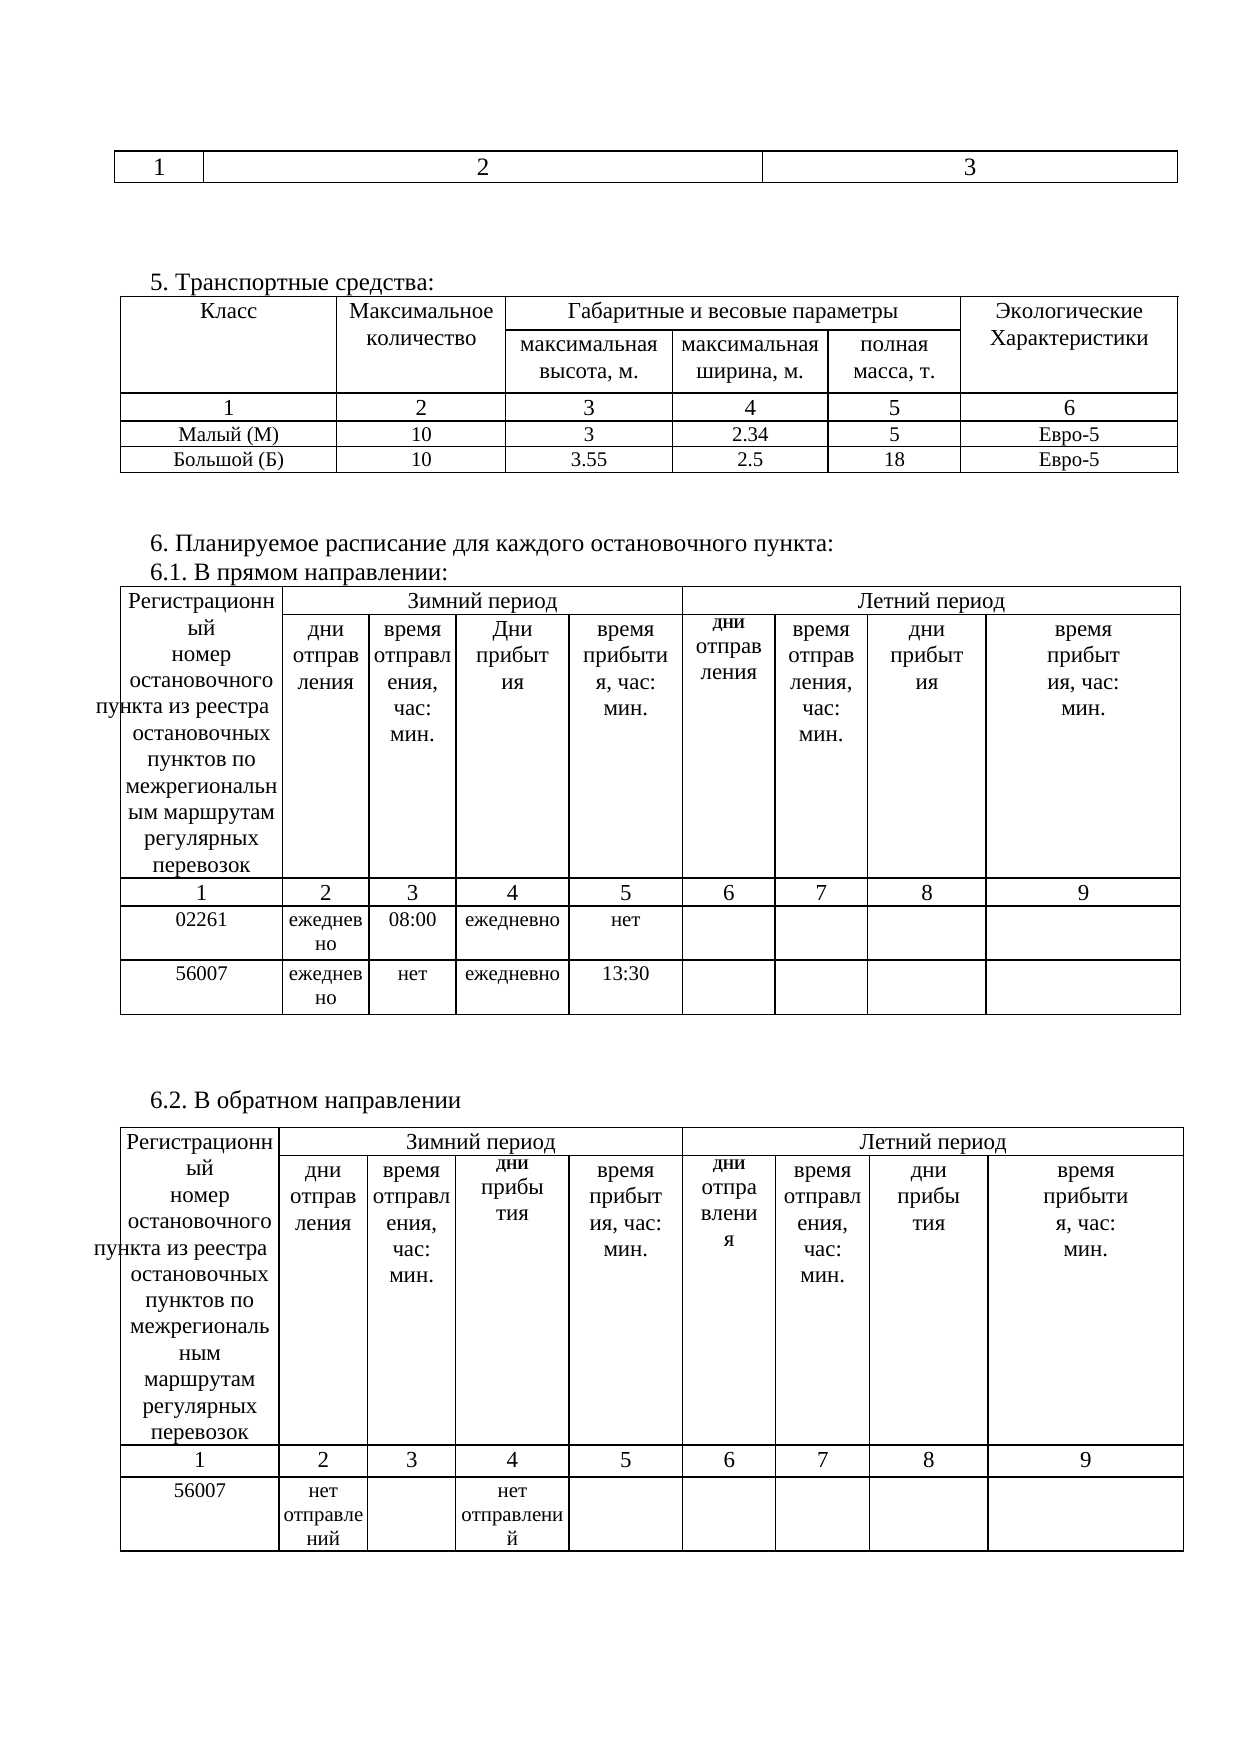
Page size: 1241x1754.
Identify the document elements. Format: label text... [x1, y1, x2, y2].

table_cell [987, 961, 1180, 1014]
table_cell время отправл ения, час: мин. [368, 1156, 455, 1444]
table_cell 6 [683, 879, 774, 905]
table_cell 8 [868, 879, 985, 905]
table_cell 5 [829, 422, 960, 446]
table_cell время отправл ения, час: мин. [370, 615, 455, 877]
table_cell [683, 961, 774, 1014]
table_header Летний период [683, 1128, 1183, 1154]
table_cell максимальная ширина, м. [673, 331, 827, 392]
table_cell 6 [683, 1446, 775, 1476]
table_cell 2 [204, 152, 762, 181]
table_cell 1 [115, 152, 203, 181]
table_cell дни отправ ления [283, 615, 368, 877]
table_cell 7 [776, 879, 867, 905]
table_header Габаритные и весовые параметры [506, 297, 960, 329]
table_cell время прибыти я, час: мин. [989, 1156, 1183, 1444]
table_cell ежедневно [457, 907, 568, 959]
table_cell 5 [570, 879, 682, 905]
table_cell 02261 [121, 907, 282, 959]
table_cell 4 [456, 1446, 568, 1476]
table_header Зимний период [283, 587, 682, 613]
text 5. Транспортные средства: [150, 267, 1090, 296]
table_cell [868, 907, 985, 959]
table_cell Дни прибыт ия [457, 615, 568, 877]
table_cell ежедневно [283, 907, 368, 959]
table_cell 5 [570, 1446, 682, 1476]
table_cell 3 [370, 879, 455, 905]
table_cell время прибыт ия, час: мин. [987, 615, 1180, 877]
table_cell нет [370, 961, 455, 1014]
table_cell Малый (М) [121, 422, 336, 446]
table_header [121, 1128, 278, 1444]
table_cell ежедневно [283, 961, 368, 1014]
table_cell [989, 1478, 1183, 1550]
text 6.1. В прямом направлении: [150, 557, 1090, 586]
table_cell 5 [829, 394, 960, 420]
table_cell ДНИ отправ ления [683, 615, 774, 877]
table_header Экологические Характеристики [961, 297, 1177, 392]
table_cell нет отправлений [280, 1478, 367, 1550]
table_cell 2 [283, 879, 368, 905]
table_cell [870, 1478, 987, 1550]
table_cell [776, 961, 867, 1014]
table_cell 6 [961, 394, 1177, 420]
table_cell 2.34 [673, 422, 827, 446]
table_cell 2.5 [673, 447, 827, 471]
table_cell 56007 [121, 961, 282, 1014]
table_cell Евро-5 [961, 447, 1177, 471]
table_cell [776, 1478, 869, 1550]
table_cell 2 [337, 394, 505, 420]
table_cell время прибыт ия, час: мин. [570, 1156, 682, 1444]
table_cell 08:00 [370, 907, 455, 959]
table_header Летний период [683, 587, 1180, 613]
table_cell 56007 [121, 1478, 278, 1550]
table_cell полная масса, т. [829, 331, 960, 392]
table_cell 18 [829, 447, 960, 471]
table_header Максимальное количество [337, 297, 505, 392]
table_cell 3 [506, 394, 672, 420]
table_cell [683, 1478, 775, 1550]
table_cell максимальная высота, м. [506, 331, 672, 392]
table_cell нет [570, 907, 682, 959]
table_header Зимний период [280, 1128, 682, 1154]
table_cell [868, 961, 985, 1014]
table_cell время прибыти я, час: мин. [570, 615, 682, 877]
table_cell 9 [987, 879, 1180, 905]
table_header Регистрационный номер остановочного пункта из реестра остановочных пунктов по межрегиональным маршрутам регулярных перевозок [121, 587, 282, 877]
table_cell [683, 907, 774, 959]
table_cell ДНИ отпра влени я [683, 1156, 775, 1444]
table_cell 4 [457, 879, 568, 905]
table_cell 4 [673, 394, 827, 420]
table_cell [776, 907, 867, 959]
table_cell 7 [776, 1446, 869, 1476]
table_cell 1 [121, 1446, 278, 1476]
text 6. Планируемое расписание для каждого остановочного пункта: [150, 528, 1090, 557]
table_cell 3 [368, 1446, 455, 1476]
table_cell 1 [121, 879, 282, 905]
table_cell [368, 1478, 455, 1550]
table_cell 9 [989, 1446, 1183, 1476]
table_cell Большой (Б) [121, 447, 336, 471]
table_cell время отправл ения, час: мин. [776, 1156, 869, 1444]
table_cell 3.55 [506, 447, 672, 471]
table_cell 8 [870, 1446, 987, 1476]
table_cell ДНИ прибы тия [456, 1156, 568, 1444]
table_header Класс [121, 297, 336, 392]
text 6.2. В обратном направлении [150, 1085, 1090, 1114]
table_cell [987, 907, 1180, 959]
table_cell ежедневно [457, 961, 568, 1014]
table_cell 3 [763, 152, 1177, 181]
table_cell 2 [280, 1446, 367, 1476]
table_cell 10 [337, 447, 505, 471]
table_cell нет отправлений [456, 1478, 568, 1550]
table_cell 3 [506, 422, 672, 446]
table_cell дни прибы тия [870, 1156, 987, 1444]
table_cell [570, 1478, 682, 1550]
table_cell время отправ ления, час: мин. [776, 615, 867, 877]
table_cell 1 [121, 394, 336, 420]
table_cell 10 [337, 422, 505, 446]
table_cell дни отправ ления [280, 1156, 367, 1444]
table_cell 13:30 [570, 961, 682, 1014]
table_cell дни прибыт ия [868, 615, 985, 877]
table_cell Евро-5 [961, 422, 1177, 446]
